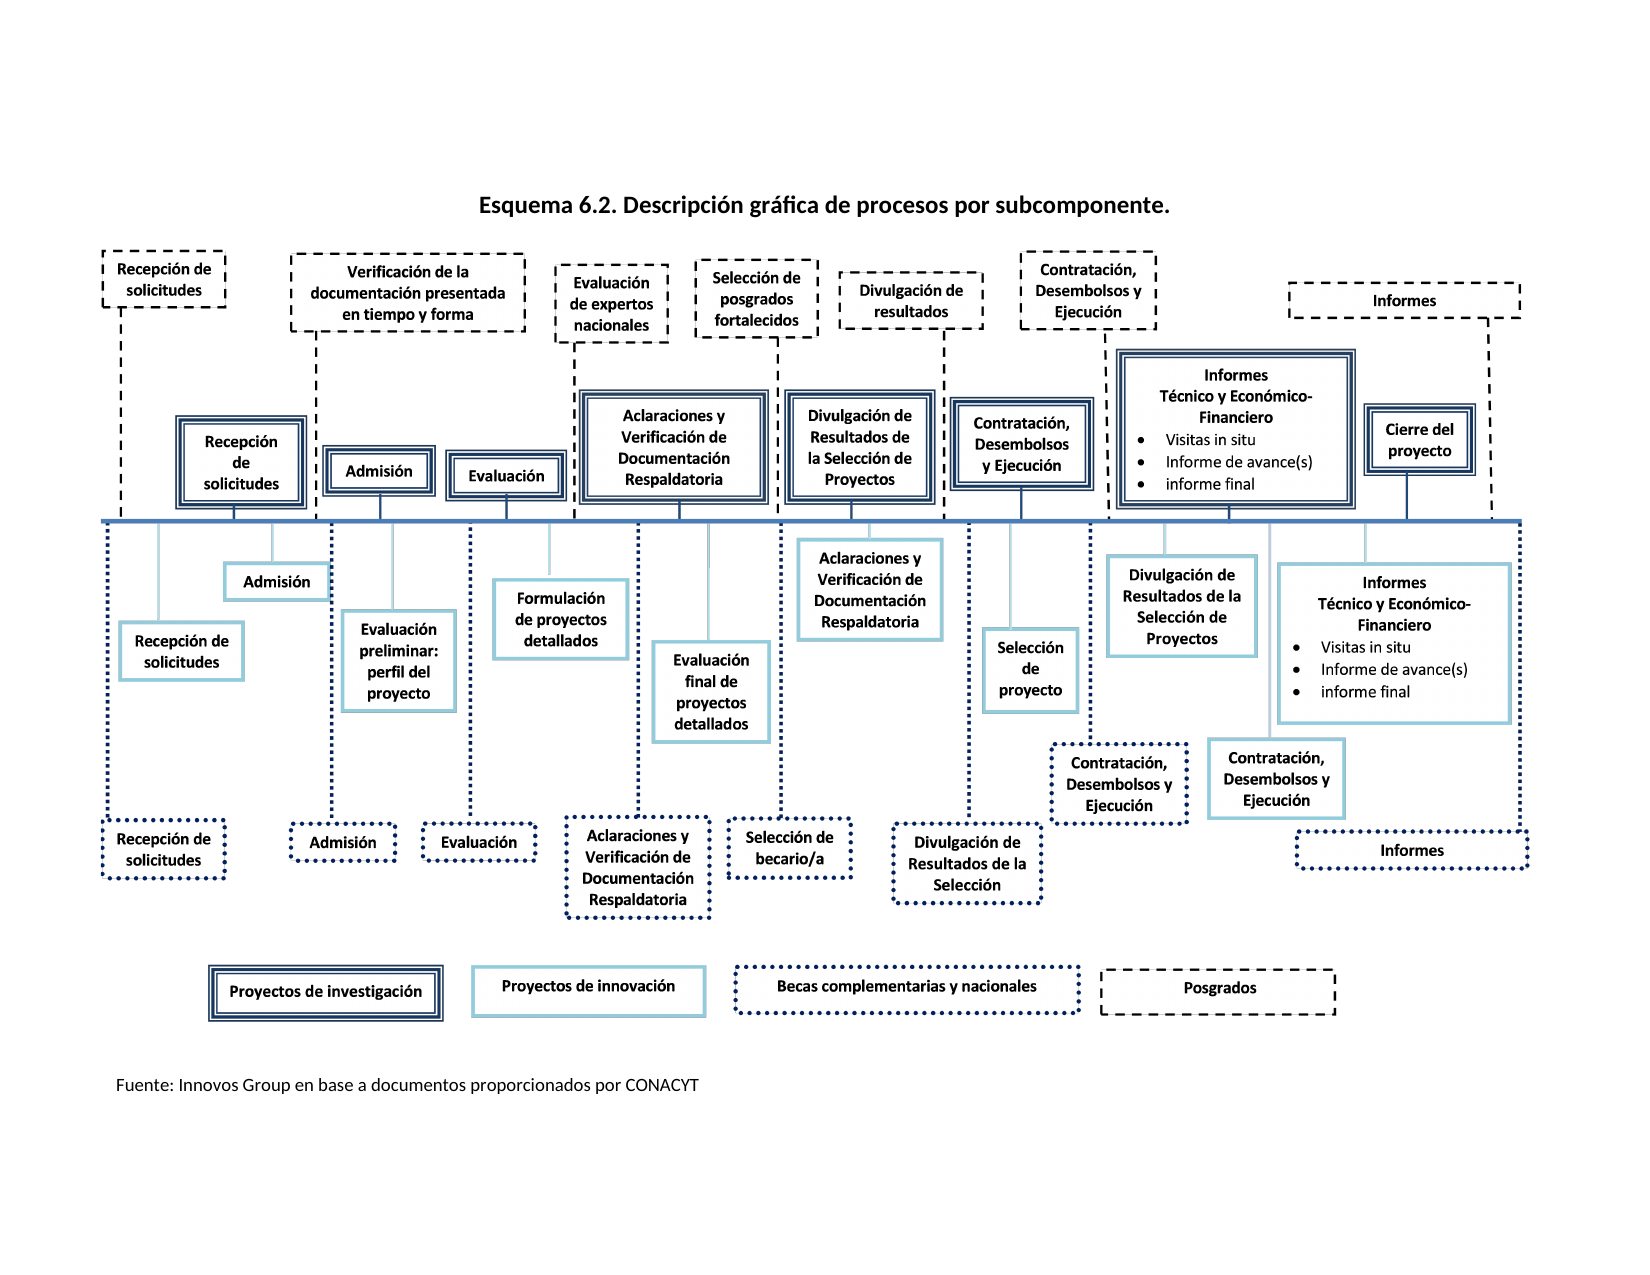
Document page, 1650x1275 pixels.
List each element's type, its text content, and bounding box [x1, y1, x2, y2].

text Esquema 6.2. Descripción gráfica de procesos por subcomponente. [148, 190, 1502, 220]
picture [100, 227, 1533, 1051]
text Fuente: Innovos Group en base a documentos proporcionados por CONACYT [103, 1073, 1502, 1096]
